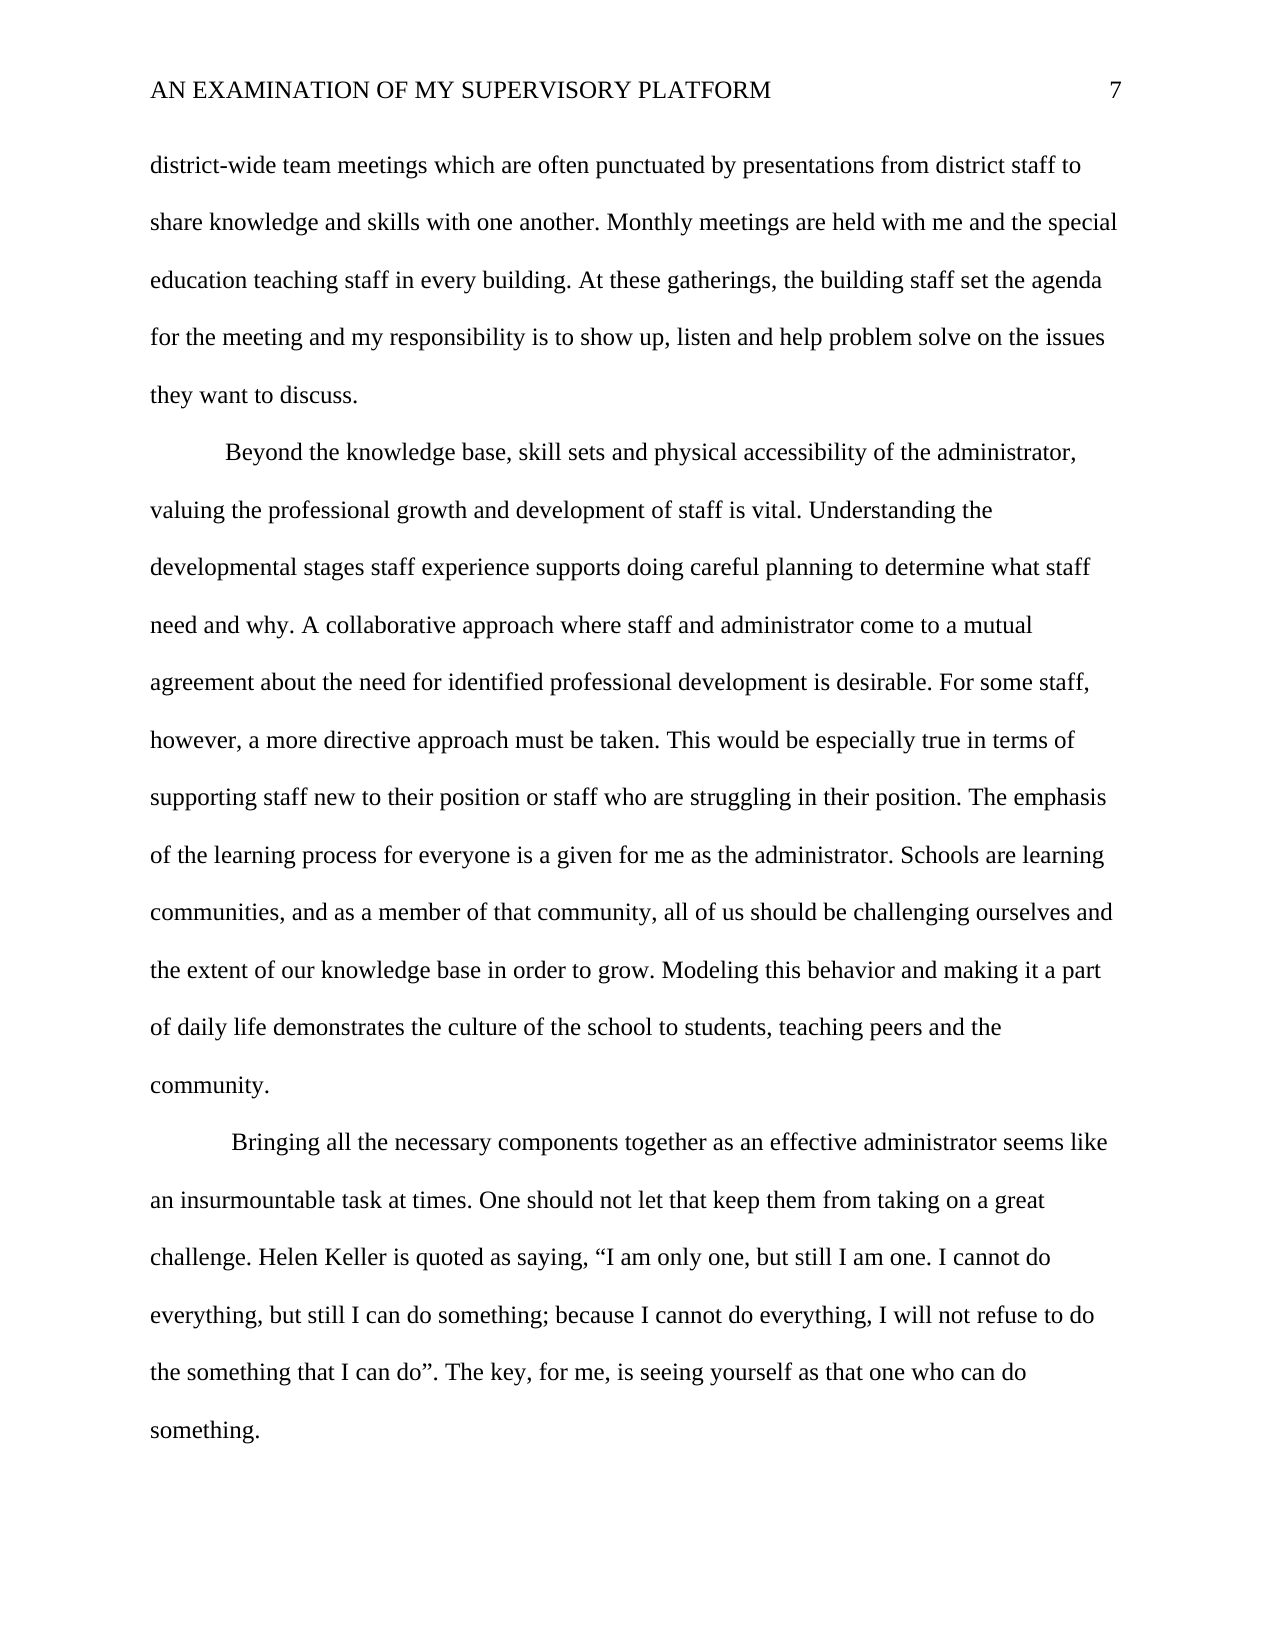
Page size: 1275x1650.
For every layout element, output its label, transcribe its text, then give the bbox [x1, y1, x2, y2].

text Beyond the knowledge base, skill sets and physical accessibility of the administrator, valuing the professional growth and development of staff is vital. Understanding the developmental stages staff experience supports doing careful planning to determine what staff need and why. A collaborative approach where staff and administrator come to a mutual agreement about the need for identified professional development is desirable. For some staff, however, a more directive approach must be taken. This would be especially true in terms of supporting staff new to their position or staff who are struggling in their position. The emphasis of the learning process for everyone is a given for me as the administrator. Schools are learning communities, and as a member of that community, all of us should be challenging ourselves and the extent of our knowledge base in order to grow. Modeling this behavior and making it a part of daily life demonstrates the culture of the school to students, teaching peers and the community. [150, 437, 1125, 1099]
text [150, 150, 1125, 409]
text Bringing all the necessary components together as an effective administrator seems like an insurmountable task at times. One should not let that keep them from taking on a great challenge. Helen Keller is quoted as saying, “I am only one, but still I am one. I cannot do everything, but still I can do something; because I cannot do everything, I will not refuse to do the something that I can do”. The key, for me, is seeing yourself as that one who can do something. [150, 1127, 1125, 1444]
